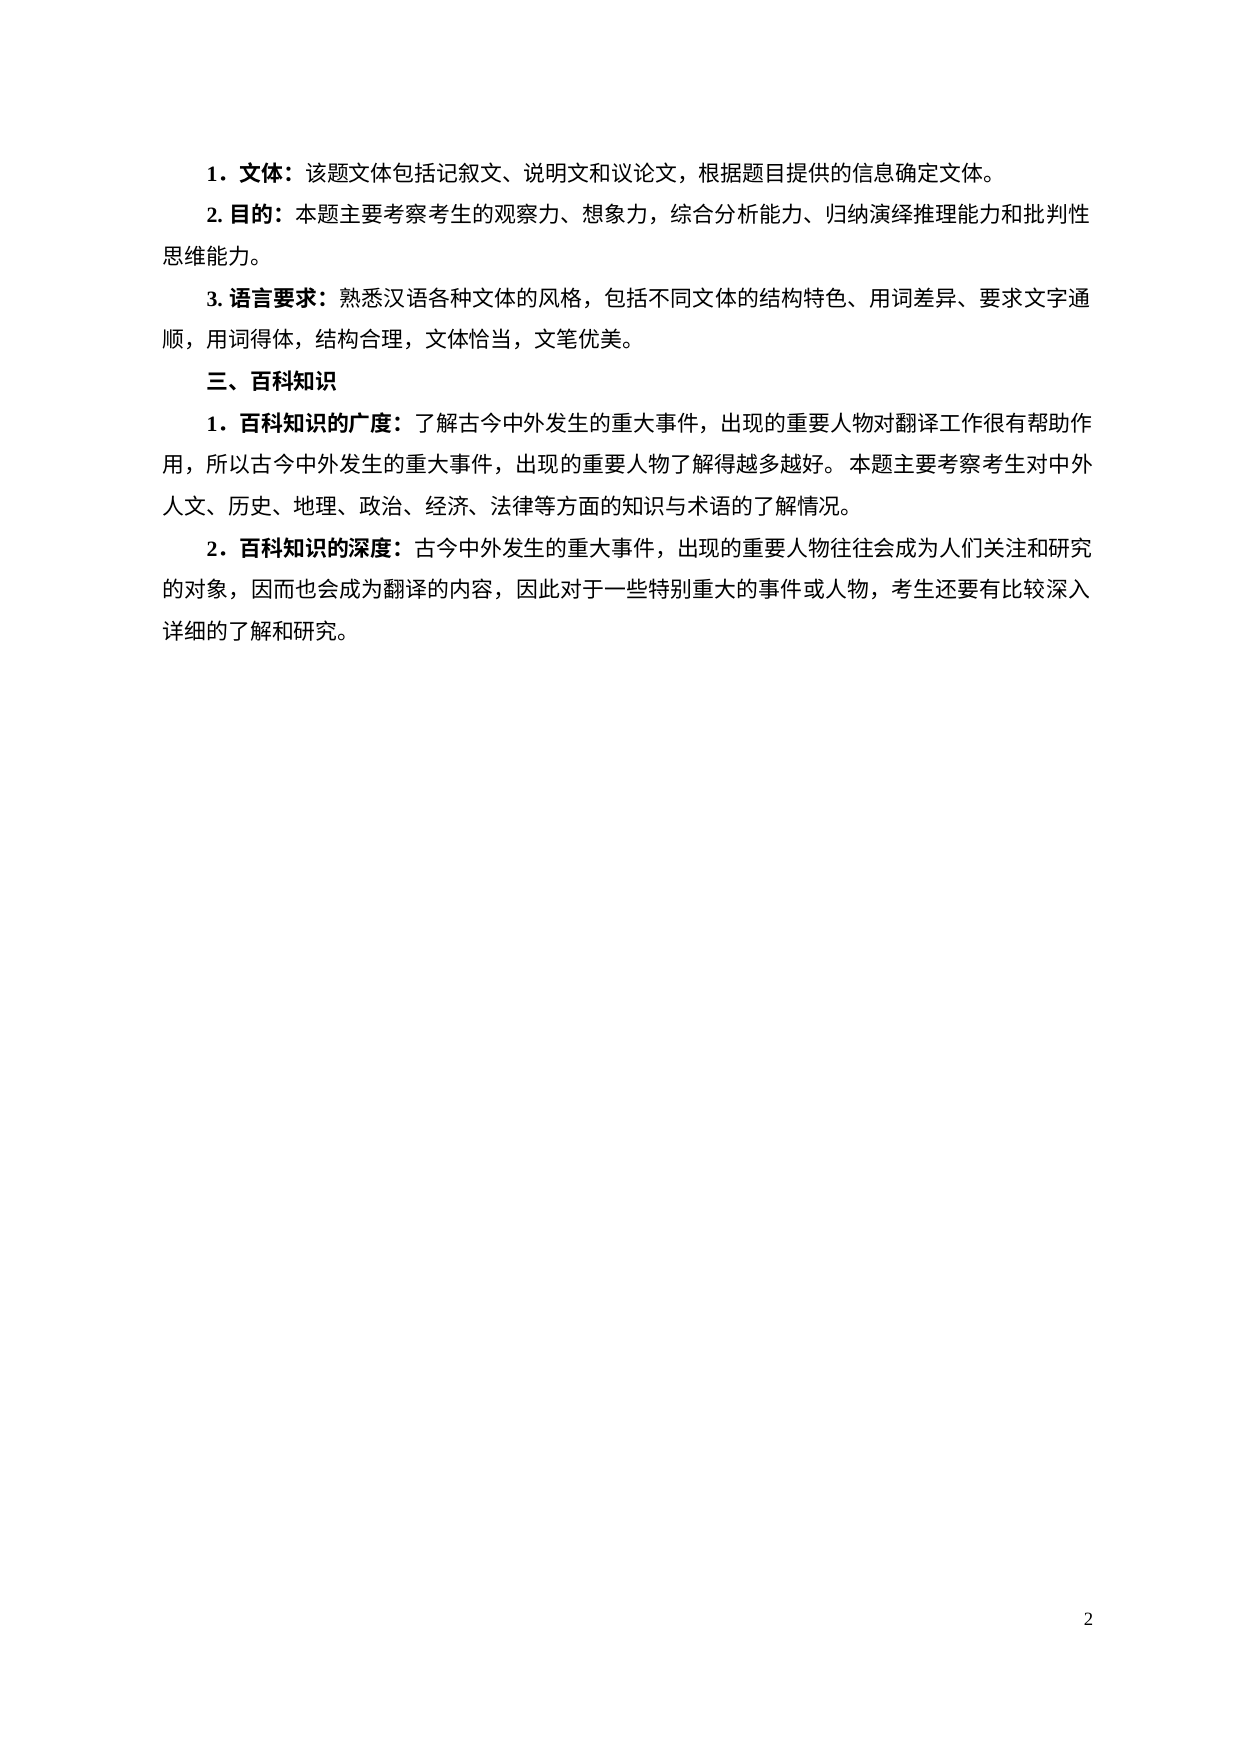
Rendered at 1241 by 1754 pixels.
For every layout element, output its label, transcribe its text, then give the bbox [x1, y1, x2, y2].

text 2．百科知识的深度：古今中外发生的重大事件，出现的重要人物往往会成为人们关注和研究的对象，因而也会成为翻译的内容，因此对于一些特别重大的事件或人物，考生还要有比较深入详细的了解和研究。 [162, 523, 1093, 648]
text 2. 目的：本题主要考察考生的观察力、想象力，综合分析能力、归纳演绎推理能力和批判性思维能力。 [162, 189, 1093, 273]
text 三、百科知识 [162, 356, 1093, 398]
text 1．文体：该题文体包括记叙文、说明文和议论文，根据题目提供的信息确定文体。 [162, 148, 1093, 189]
text 1．百科知识的广度：了解古今中外发生的重大事件，出现的重要人物对翻译工作很有帮助作用，所以古今中外发生的重大事件，出现的重要人物了解得越多越好。本题主要考察考生对中外人文、历史、地理、政治、经济、法律等方面的知识与术语的了解情况。 [162, 398, 1093, 523]
text 3. 语言要求：熟悉汉语各种文体的风格，包括不同文体的结构特色、用词差异、要求文字通顺，用词得体，结构合理，文体恰当，文笔优美。 [162, 273, 1093, 356]
